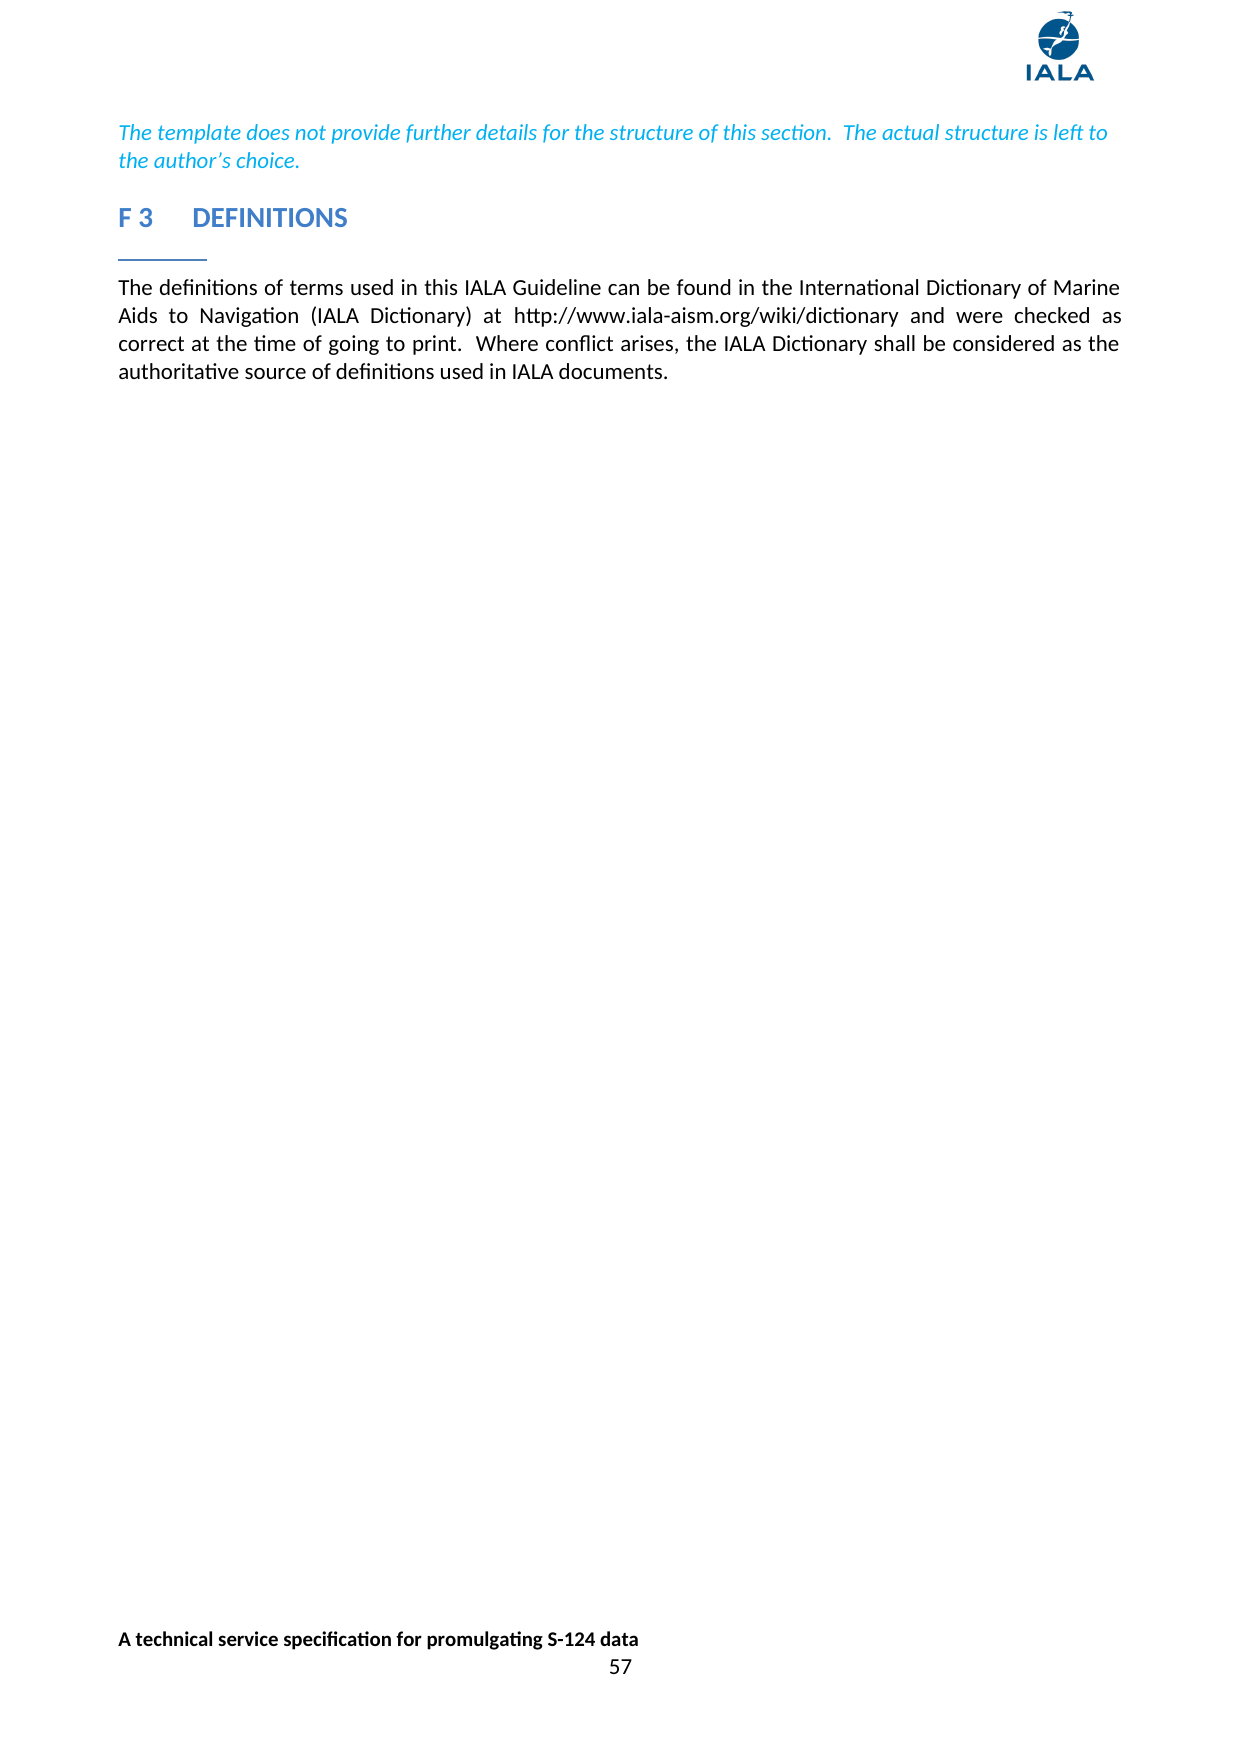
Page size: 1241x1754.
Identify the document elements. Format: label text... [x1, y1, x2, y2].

text DEFINITIONS [118, 199, 1122, 235]
text The definitions of terms used in this IALA Guideline can be found in the International Dictionary of Marine Aids to Navigation (IALA Dictionary) at http://www.iala-aism.org/wiki/dictionary and were checked as correct at the time of going to print. Where conflict arises, the IALA Dictionary shall be considered as the authoritative source of definitions used in IALA documents. [118, 273, 1122, 385]
picture [1011, 3, 1106, 96]
text The template does not provide further details for the structure of this section. The actual structure is left to the author’s choice. [118, 118, 1122, 174]
